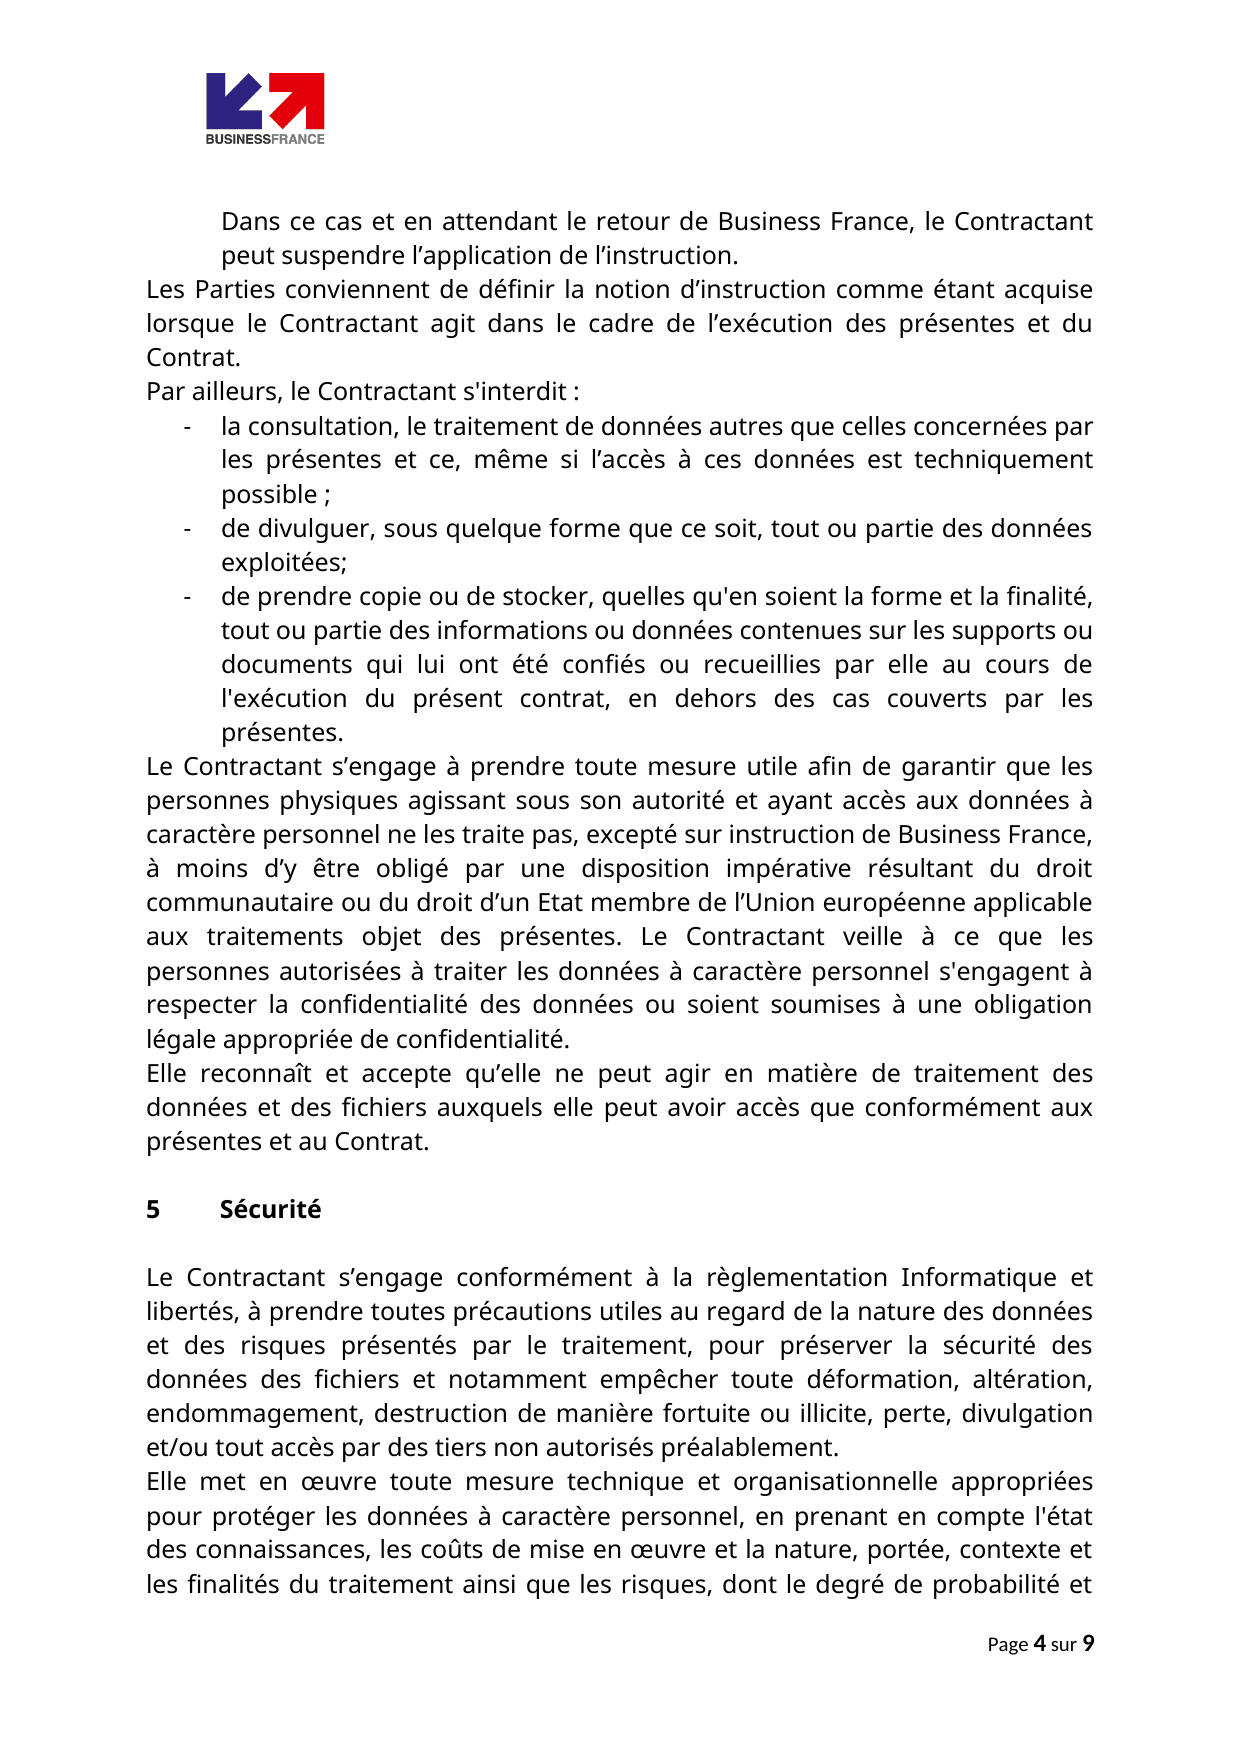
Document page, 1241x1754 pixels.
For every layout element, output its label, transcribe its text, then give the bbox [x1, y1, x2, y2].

text Elle reconnaît et accepte qu’elle ne peut agir en matière de traitement des données et des fichiers auxquels elle peut avoir accès que conformément aux présentes et au Contrat. [146, 1055, 1094, 1157]
list de prendre copie ou de stocker, quelles qu'en soient la forme et la finalité, tout ou partie des informations ou données contenues sur les supports ou documents qui lui ont été confiés ou recueillies par elle au cours de l'exécution du présent contrat, en dehors des cas couverts par les présentes. [183, 578, 1094, 749]
text 5 Sécurité [146, 1192, 1094, 1226]
text Par ailleurs, le Contractant s'interdit : [146, 374, 1094, 408]
picture [206, 73, 325, 144]
text Les Parties conviennent de définir la notion d’instruction comme étant acquise lorsque le Contractant agit dans le cadre de l’exécution des présentes et du Contrat. [146, 272, 1094, 374]
text Le Contractant s’engage conformément à la règlementation Informatique et libertés, à prendre toutes précautions utiles au regard de la nature des données et des risques présentés par le traitement, pour préserver la sécurité des données des fichiers et notamment empêcher toute déformation, altération, endommagement, destruction de manière fortuite ou illicite, perte, divulgation et/ou tout accès par des tiers non autorisés préalablement. [146, 1260, 1094, 1464]
text Le Contractant s’engage à prendre toute mesure utile afin de garantir que les personnes physiques agissant sous son autorité et ayant accès aux données à caractère personnel ne les traite pas, excepté sur instruction de Business France, à moins d’y être obligé par une disposition impérative résultant du droit communautaire ou du droit d’un Etat membre de l’Union européenne applicable aux traitements objet des présentes. Le Contractant veille à ce que les personnes autorisées à traiter les données à caractère personnel s'engagent à respecter la confidentialité des données ou soient soumises à une obligation légale appropriée de confidentialité. [146, 749, 1094, 1055]
list de divulguer, sous quelque forme que ce soit, tout ou partie des données exploitées; [183, 510, 1094, 578]
list la consultation, le traitement de données autres que celles concernées par les présentes et ce, même si l’accès à ces données est techniquement possible ; [183, 408, 1094, 510]
